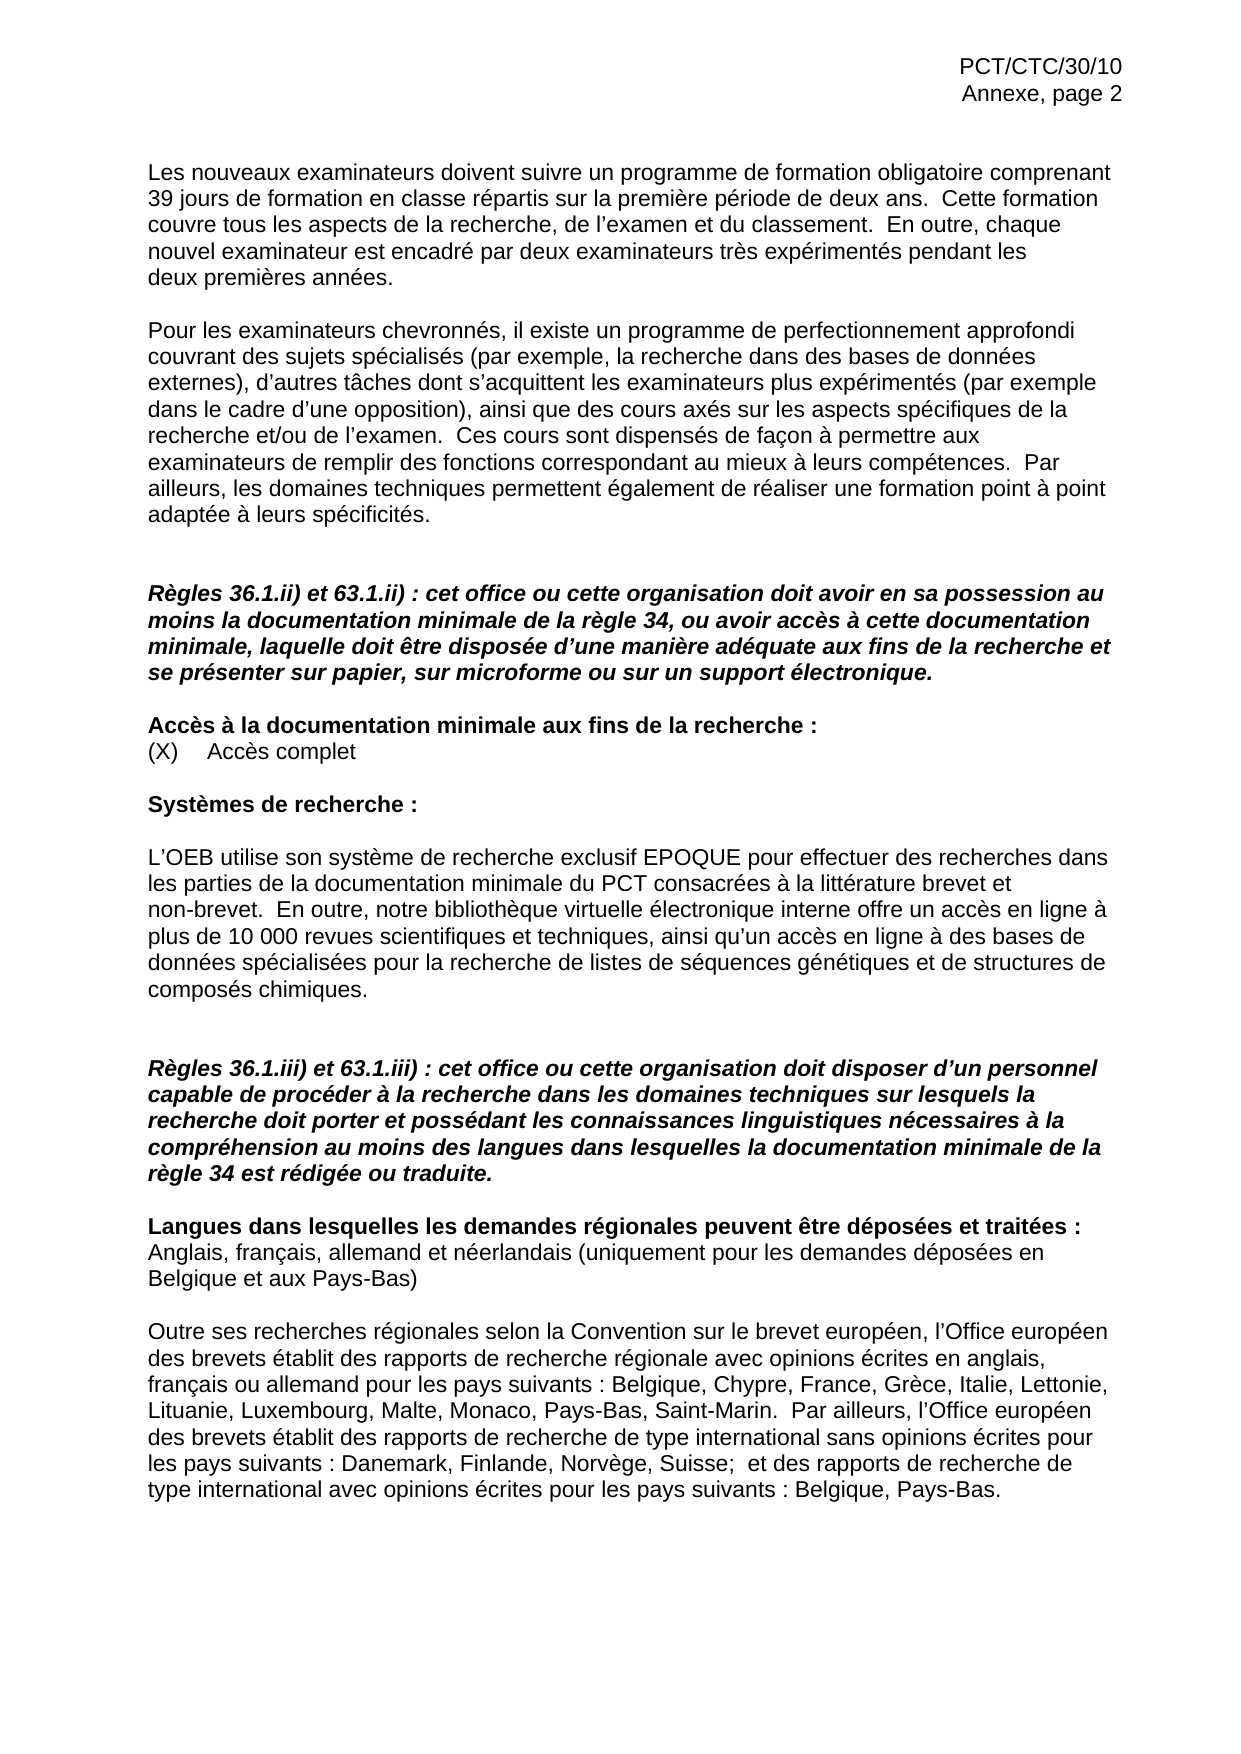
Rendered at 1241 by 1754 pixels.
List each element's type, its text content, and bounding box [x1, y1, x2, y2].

text Les nouveaux examinateurs doivent suivre un programme de formation obligatoire comprenant 39 jours de formation en classe répartis sur la première période de deux ans. Cette formation couvre tous les aspects de la recherche, de l’examen et du classement. En outre, chaque nouvel examinateur est encadré par deux examinateurs très expérimentés pendant les deux premières années. [148, 158, 1122, 290]
text Règles 36.1.ii) et 63.1.ii) : cet office ou cette organisation doit avoir en sa possession au moins la documentation minimale de la règle 34, ou avoir accès à cette documentation minimale, laquelle doit être disposée d’une manière adéquate aux fins de la recherche et se présenter sur papier, sur microforme ou sur un support électronique. [148, 580, 1122, 686]
text Pour les examinateurs chevronnés, il existe un programme de perfectionnement approfondi couvrant des sujets spécialisés (par exemple, la recherche dans des bases de données externes), d’autres tâches dont s’acquittent les examinateurs plus expérimentés (par exemple dans le cadre d’une opposition), ainsi que des cours axés sur les aspects spécifiques de la recherche et/ou de l’examen. Ces cours sont dispensés de façon à permettre aux examinateurs de remplir des fonctions correspondant au mieux à leurs compétences. Par ailleurs, les domaines techniques permettent également de réaliser une formation point à point adaptée à leurs spécificités. [148, 317, 1122, 527]
text Anglais, français, allemand et néerlandais (uniquement pour les demandes déposées en Belgique et aux Pays-Bas) [148, 1239, 1122, 1292]
text Règles 36.1.iii) et 63.1.iii) : cet office ou cette organisation doit disposer d’un personnel capable de procéder à la recherche dans les domaines techniques sur lesquels la recherche doit porter et possédant les connaissances linguistiques nécessaires à la compréhension au moins des langues dans lesquelles la documentation minimale de la règle 34 est rédigée ou traduite. [148, 1054, 1122, 1186]
text Accès à la documentation minimale aux fins de la recherche : [148, 712, 1122, 738]
text L’OEB utilise son système de recherche exclusif EPOQUE pour effectuer des recherches dans les parties de la documentation minimale du PCT consacrées à la littérature brevet et non-brevet. En outre, notre bibliothèque virtuelle électronique interne offre un accès en ligne à plus de 10 000 revues scientifiques et techniques, ainsi qu’un accès en ligne à des bases de données spécialisées pour la recherche de listes de séquences génétiques et de structures de composés chimiques. [148, 844, 1122, 1002]
text Systèmes de recherche : [148, 791, 1122, 817]
text Langues dans lesquelles les demandes régionales peuvent être déposées et traitées : [148, 1213, 1122, 1239]
text (X) Accès complet [148, 738, 1122, 765]
text Outre ses recherches régionales selon la Convention sur le brevet européen, l’Office européen des brevets établit des rapports de recherche régionale avec opinions écrites en anglais, français ou allemand pour les pays suivants : Belgique, Chypre, France, Grèce, Italie, Lettonie, Lituanie, Luxembourg, Malte, Monaco, Pays-Bas, Saint-Marin. Par ailleurs, l’Office européen des brevets établit des rapports de recherche de type international sans opinions écrites pour les pays suivants : Danemark, Finlande, Norvège, Suisse; et des rapports de recherche de type international avec opinions écrites pour les pays suivants : Belgique, Pays-Bas. [148, 1318, 1122, 1503]
